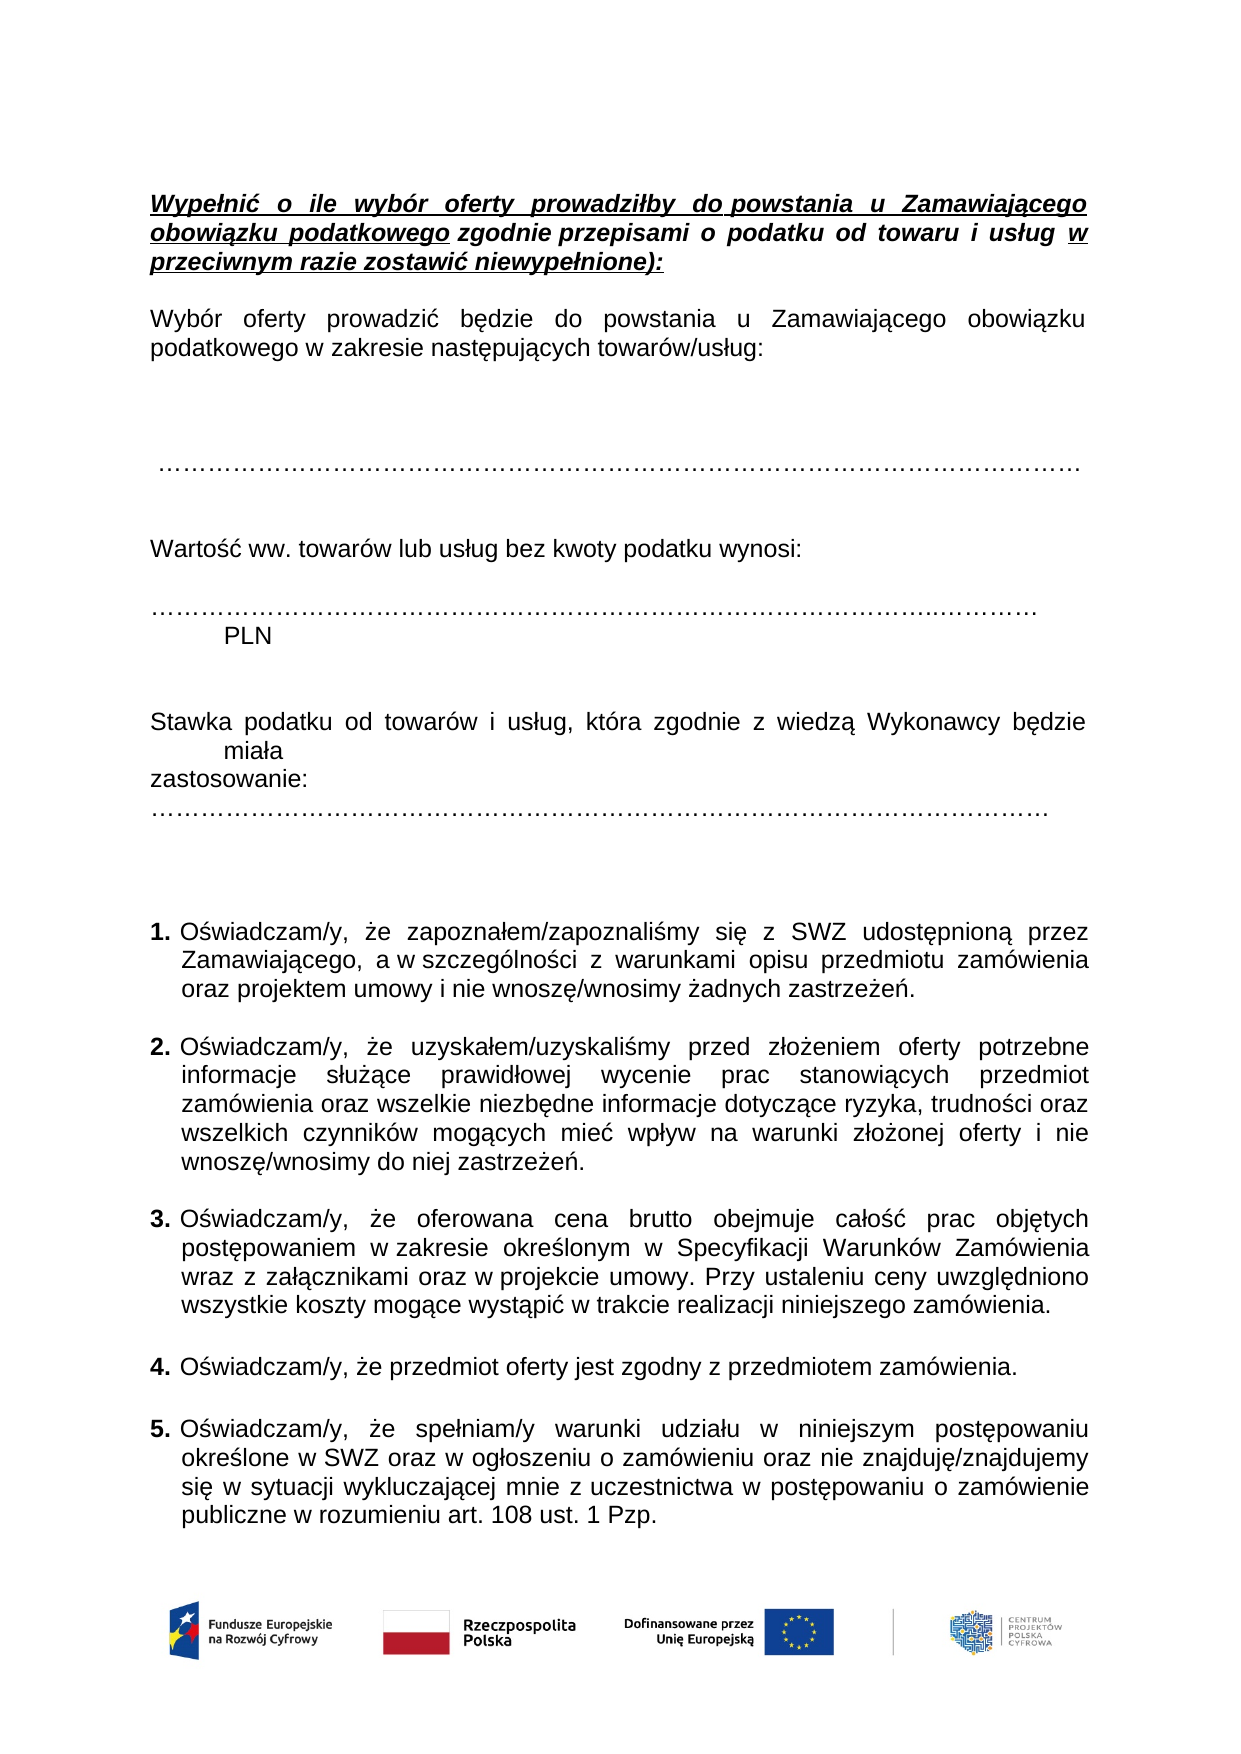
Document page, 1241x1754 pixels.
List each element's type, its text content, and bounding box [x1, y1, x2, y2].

list Oświadczam/y, że zapoznałem/zapoznaliśmy się z SWZ udostępnioną przez Zamawiającego, a w szczególności z warunkami opisu przedmiotu zamówienia oraz projektem umowy i nie wnoszę/wnosimy żadnych zastrzeżeń. [150, 917, 1090, 1003]
text Wypełnić o ile wybór oferty prowadziłby do powstania u Zamawiającego obowiązku podatkowego zgodnie przepisami o podatku od towaru i usług w przeciwnym razie zostawić niewypełnione): [150, 189, 1087, 214]
list Oświadczam/y, że przedmiot oferty jest zgodny z przedmiotem zamówienia. [150, 1352, 1090, 1381]
text zastosowanie: [150, 764, 1087, 793]
text ………………………………………………………………………………………………… [150, 448, 1087, 477]
text Wartość ww. towarów lub usług bez kwoty podatku wynosi: [150, 534, 1087, 563]
text ……………………………………………………………………………………………… [150, 793, 1087, 822]
list Oświadczam/y, że oferowana cena brutto obejmuje całość prac objętych postępowaniem w zakresie określonym w Specyfikacji Warunków Zamówienia wraz z załącznikami oraz w projekcie umowy. Przy ustaleniu ceny uwzględniono wszystkie koszty mogące wystąpić w trakcie realizacji niniejszego zamówienia. [150, 1204, 1090, 1319]
list Oświadczam/y, że uzyskałem/uzyskaliśmy przed złożeniem oferty potrzebne informacje służące prawidłowej wycenie prac stanowiących przedmiot zamówienia oraz wszelkie niezbędne informacje dotyczące ryzyka, trudności oraz wszelkich czynników mogących mieć wpływ na warunki złożonej oferty i nie wnoszę/wnosimy do niej zastrzeżeń. [150, 1032, 1090, 1176]
text Stawka podatku od towarów i usług, która zgodnie z wiedzą Wykonawcy będzie miała [150, 707, 1087, 764]
picture [150, 1581, 1091, 1679]
text …………………………………………………………………………………..…………PLN [150, 592, 1087, 649]
list Oświadczam/y, że spełniam/y warunki udziału w niniejszym postępowaniu określone w SWZ oraz w ogłoszeniu o zamówieniu oraz nie znajduję/znajdujemy się w sytuacji wykluczającej mnie z uczestnictwa w postępowaniu o zamówienie publiczne w rozumieniu art. 108 ust. 1 Pzp. [150, 1414, 1090, 1529]
text Wypełnić o ile wybór oferty prowadziłby do powstania u Zamawiającego obowiązku podatkowego zgodnie przepisami o podatku od towaru i usług w przeciwnym razie zostawić niewypełnione): [150, 215, 1087, 276]
text Wybór oferty prowadzić będzie do powstania u Zamawiającego obowiązku podatkowego w zakresie następujących towarów/usług: [150, 304, 1087, 362]
